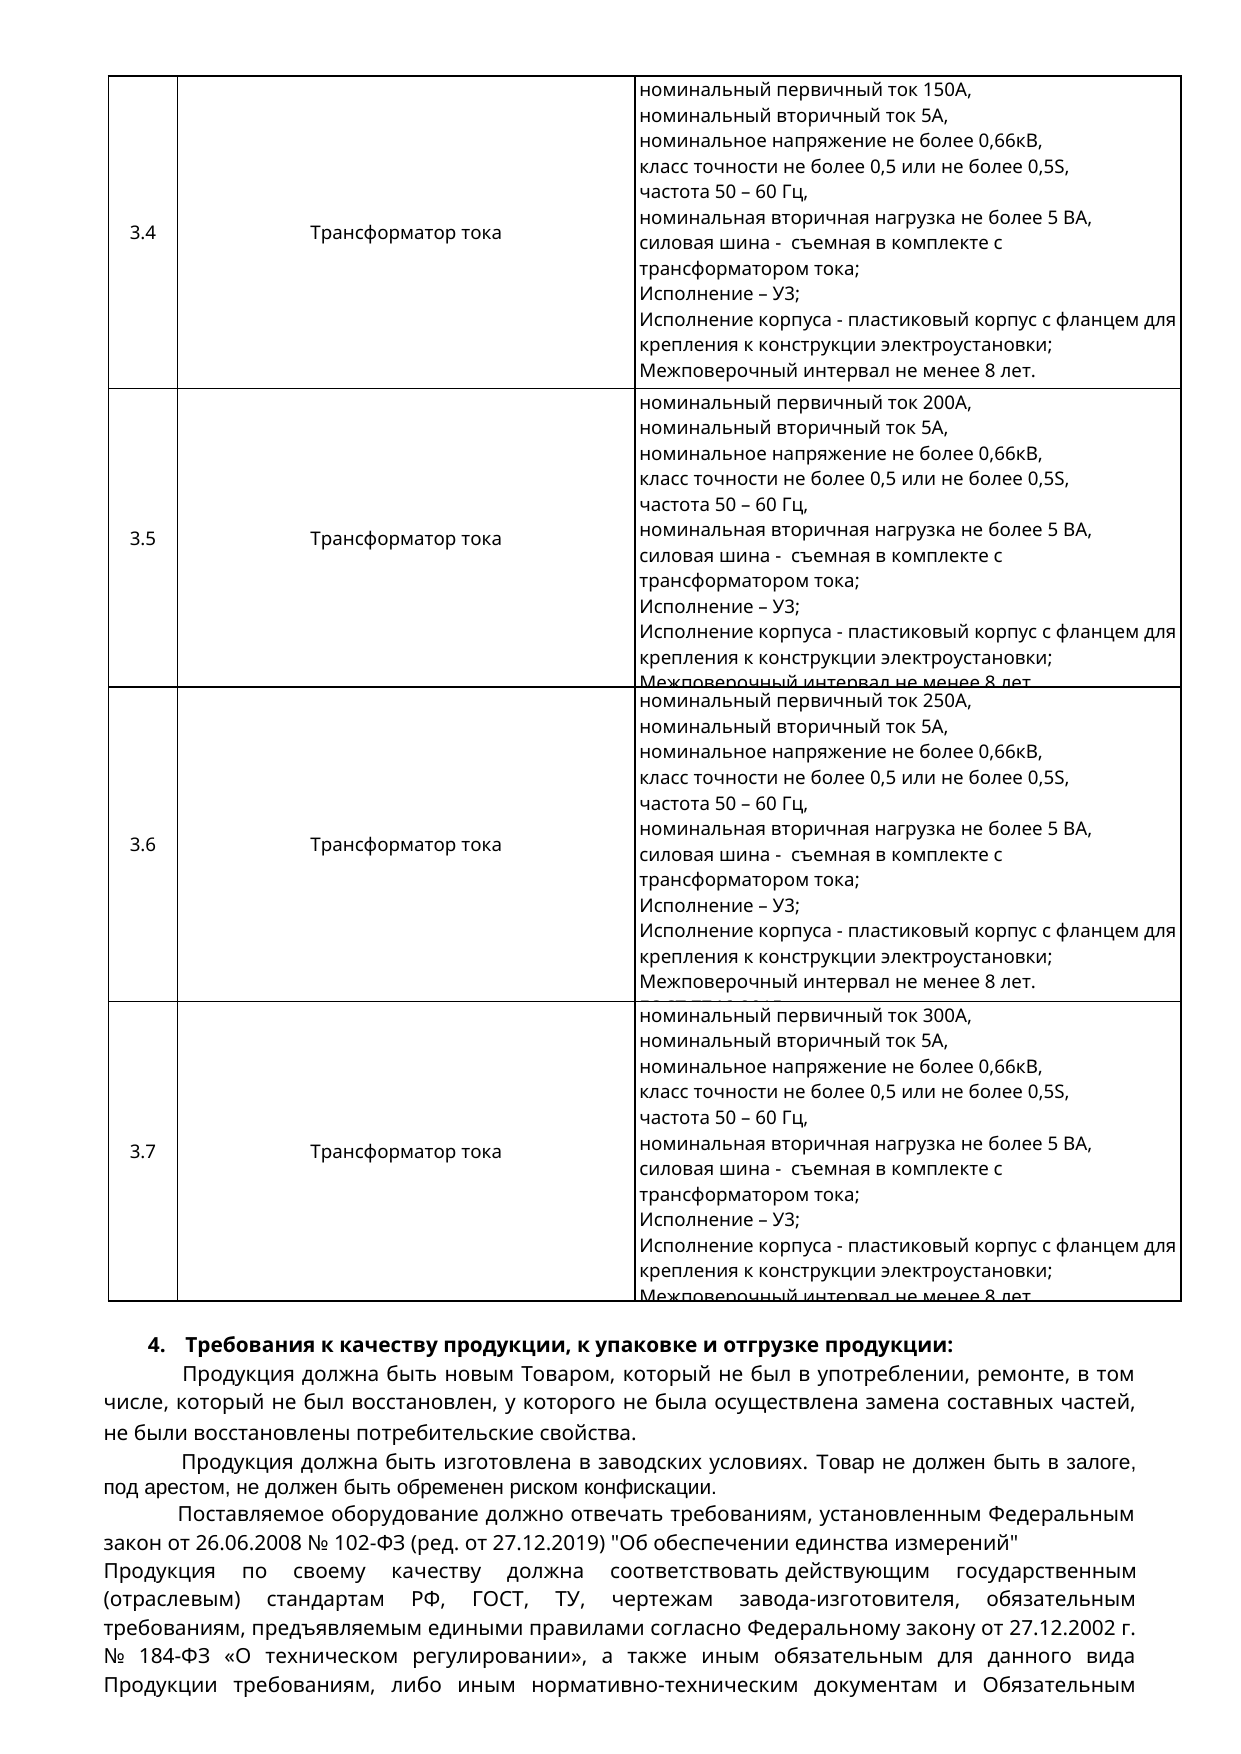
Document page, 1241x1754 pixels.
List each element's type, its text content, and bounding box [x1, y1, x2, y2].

text Продукция должна быть изготовлена в заводских условиях. Товар не должен быть в залоге, под арестом, не должен быть обременен риском конфискации. [103, 1447, 1137, 1499]
table_cell номинальный первичный ток 150А, номинальный вторичный ток 5А, номинальное напряжение не более 0,66кВ, класс точности не более 0,5 или не более 0,5S, частота 50 – 60 Гц, номинальная вторичная нагрузка не более 5 ВА, силовая шина - съемная в комплекте с трансформатором тока; Исполнение – У3; Исполнение корпуса - пластиковый корпус с фланцем для крепления к конструкции электроустановки; Межповерочный интервал не менее 8 лет. ГОСТ 7746-2015 [636, 77, 1180, 387]
table_cell Трансформатор тока [178, 688, 634, 1001]
table_cell Трансформатор тока [178, 389, 634, 686]
text Поставляемое оборудование должно отвечать требованиям, установленным Федеральным закон от 26.06.2008 № 102-ФЗ (ред. от 27.12.2019) "Об обеспечении единства измерений" [103, 1499, 1137, 1556]
table_cell Трансформатор тока [178, 77, 634, 387]
table_cell 3.7 [109, 1002, 177, 1300]
table_cell Трансформатор тока [178, 1002, 634, 1300]
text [103, 1556, 1137, 1698]
text Продукция должна быть новым Товаром, который не был в употреблении, ремонте, в том числе, который не был восстановлен, у которого не была осуществлена замена составных частей, не были восстановлены потребительские свойства. [103, 1359, 1137, 1447]
list Требования к качеству продукции, к упаковке и отгрузке продукции: [148, 1330, 1137, 1359]
table_cell 3.5 [109, 389, 177, 686]
table_cell номинальный первичный ток 250А, номинальный вторичный ток 5А, номинальное напряжение не более 0,66кВ, класс точности не более 0,5 или не более 0,5S, частота 50 – 60 Гц, номинальная вторичная нагрузка не более 5 ВА, силовая шина - съемная в комплекте с трансформатором тока; Исполнение – У3; Исполнение корпуса - пластиковый корпус с фланцем для крепления к конструкции электроустановки; Межповерочный интервал не менее 8 лет. ГОСТ 7746-2015 [636, 688, 1180, 1001]
table_cell 3.4 [109, 77, 177, 387]
table_cell 3.6 [109, 688, 177, 1001]
table_cell номинальный первичный ток 200А, номинальный вторичный ток 5А, номинальное напряжение не более 0,66кВ, класс точности не более 0,5 или не более 0,5S, частота 50 – 60 Гц, номинальная вторичная нагрузка не более 5 ВА, силовая шина - съемная в комплекте с трансформатором тока; Исполнение – У3; Исполнение корпуса - пластиковый корпус с фланцем для крепления к конструкции электроустановки; Межповерочный интервал не менее 8 лет. ГОСТ 7746-2015 [636, 389, 1180, 686]
